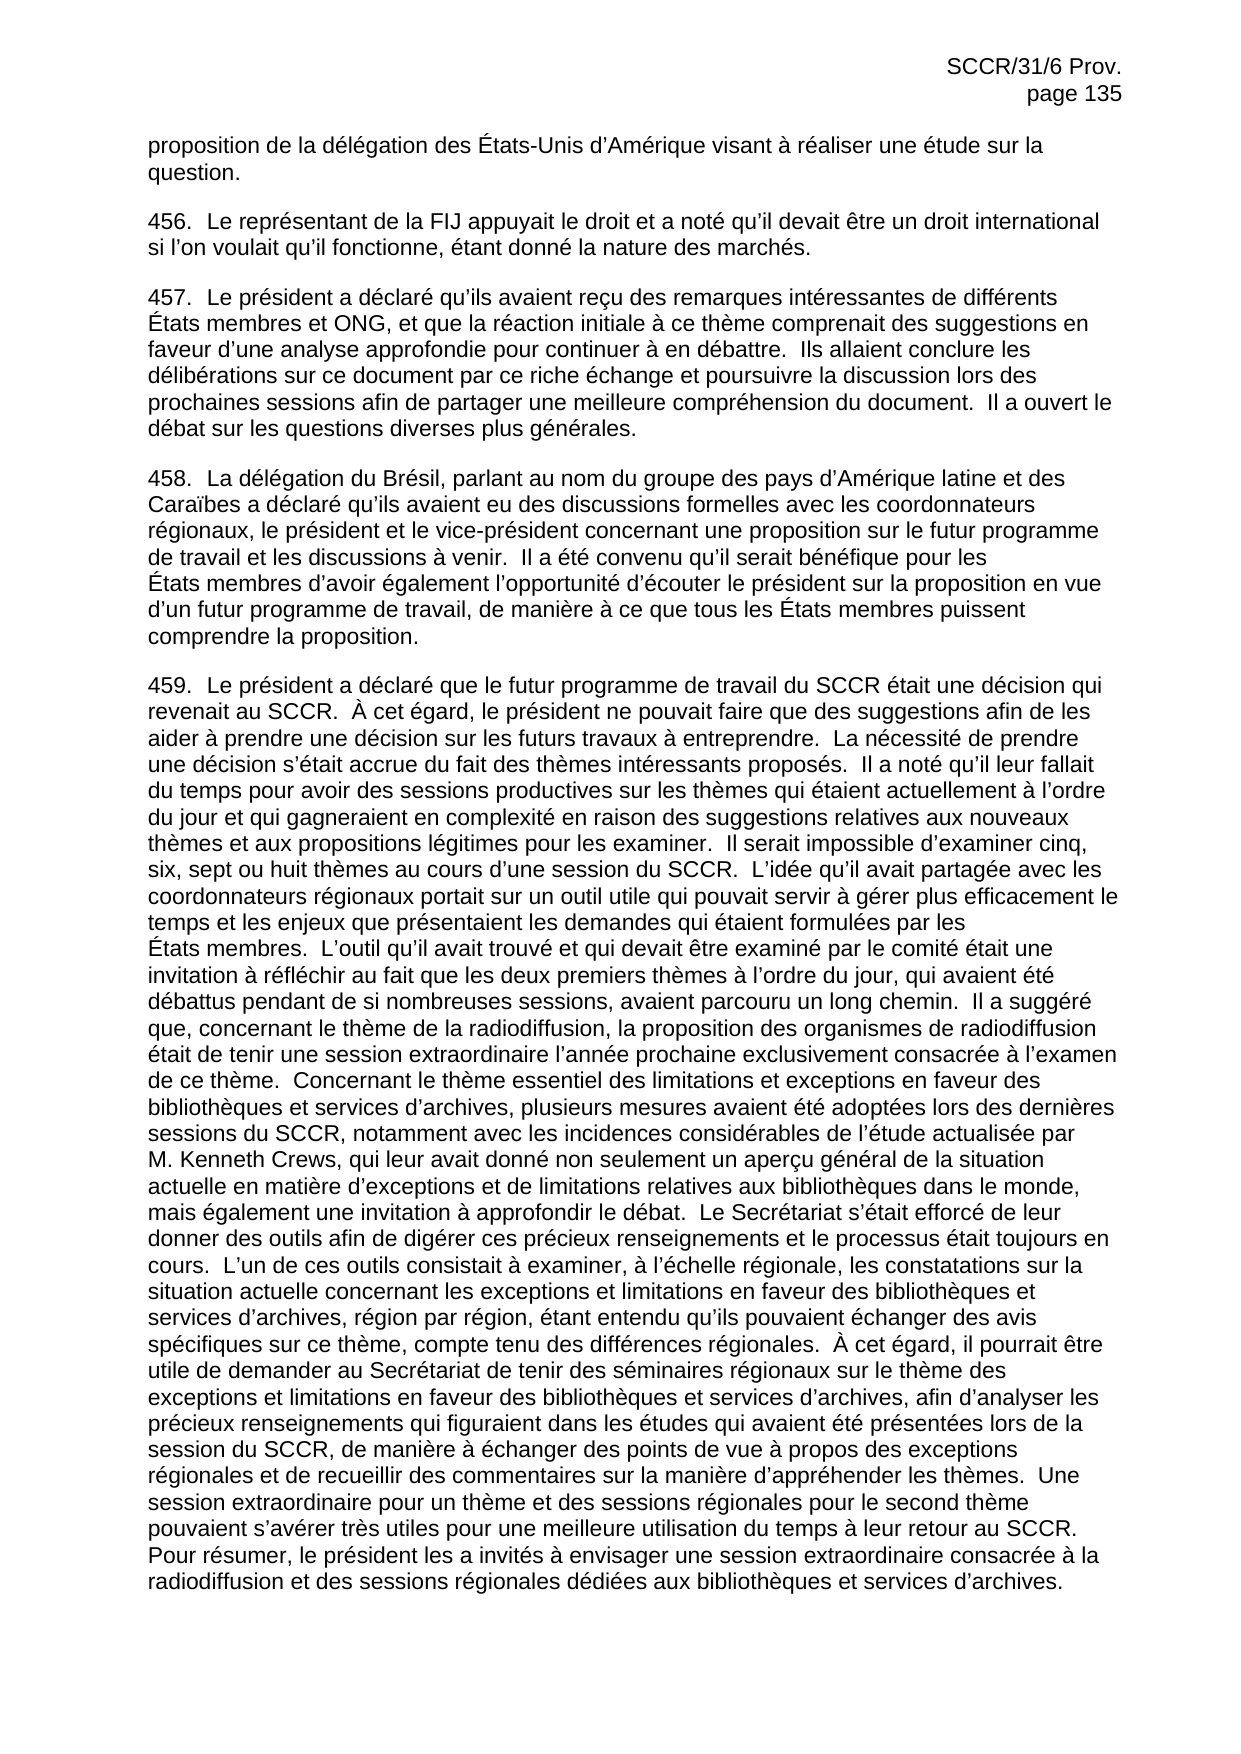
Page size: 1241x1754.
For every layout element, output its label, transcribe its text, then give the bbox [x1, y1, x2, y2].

text Le président a déclaré qu’ils avaient reçu des remarques intéressantes de différents États membres et ONG, et que la réaction initiale à ce thème comprenait des suggestions en faveur d’une analyse approfondie pour continuer à en débattre. Ils allaient conclure les délibérations sur ce document par ce riche échange et poursuivre la discussion lors des prochaines sessions afin de partager une meilleure compréhension du document. Il a ouvert le débat sur les questions diverses plus générales. [148, 283, 1122, 442]
text Le président a déclaré que le futur programme de travail du SCCR était une décision qui revenait au SCCR. À cet égard, le président ne pouvait faire que des suggestions afin de les aider à prendre une décision sur les futurs travaux à entreprendre. La nécessité de prendre une décision s’était accrue du fait des thèmes intéressants proposés. Il a noté qu’il leur fallait du temps pour avoir des sessions productives sur les thèmes qui étaient actuellement à l’ordre du jour et qui gagneraient en complexité en raison des suggestions relatives aux nouveaux thèmes et aux propositions légitimes pour les examiner. Il serait impossible d’examiner cinq, six, sept ou huit thèmes au cours d’une session du SCCR. L’idée qu’il avait partagée avec les coordonnateurs régionaux portait sur un outil utile qui pouvait servir à gérer plus efficacement le temps et les enjeux que présentaient les demandes qui étaient formulées par les États membres. L’outil qu’il avait trouvé et qui devait être examiné par le comité était une invitation à réfléchir au fait que les deux premiers thèmes à l’ordre du jour, qui avaient été débattus pendant de si nombreuses sessions, avaient parcouru un long chemin. Il a suggéré que, concernant le thème de la radiodiffusion, la proposition des organismes de radiodiffusion était de tenir une session extraordinaire l’année prochaine exclusivement consacrée à l’examen de ce thème. Concernant le thème essentiel des limitations et exceptions en faveur des bibliothèques et services d’archives, plusieurs mesures avaient été adoptées lors des dernières sessions du SCCR, notamment avec les incidences considérables de l’étude actualisée par M. Kenneth Crews, qui leur avait donné non seulement un aperçu général de la situation actuelle en matière d’exceptions et de limitations relatives aux bibliothèques dans le monde, mais également une invitation à approfondir le débat. Le Secrétariat s’était efforcé de leur donner des outils afin de digérer ces précieux renseignements et le processus était toujours en cours. L’un de ces outils consistait à examiner, à l’échelle régionale, les constatations sur la situation actuelle concernant les exceptions et limitations en faveur des bibliothèques et services d’archives, région par région, étant entendu qu’ils pouvaient échanger des avis spécifiques sur ce thème, compte tenu des différences régionales. À cet égard, il pourrait être utile de demander au Secrétariat de tenir des séminaires régionaux sur le thème des exceptions et limitations en faveur des bibliothèques et services d’archives, afin d’analyser les précieux renseignements qui figuraient dans les études qui avaient été présentées lors de la session du SCCR, de manière à échanger des points de vue à propos des exceptions régionales et de recueillir des commentaires sur la manière d’appréhender les thèmes. Une session extraordinaire pour un thème et des sessions régionales pour le second thème pouvaient s’avérer très utiles pour une meilleure utilisation du temps à leur retour au SCCR. Pour résumer, le président les a invités à envisager une session extraordinaire consacrée à la radiodiffusion et des sessions régionales dédiées aux bibliothèques et services d’archives. [148, 672, 1122, 1594]
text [148, 132, 1122, 185]
text Le représentant de la FIJ appuyait le droit et a noté qu’il devait être un droit international si l’on voulait qu’il fonctionne, étant donné la nature des marchés. [148, 208, 1122, 261]
text La délégation du Brésil, parlant au nom du groupe des pays d’Amérique latine et des Caraïbes a déclaré qu’ils avaient eu des discussions formelles avec les coordonnateurs régionaux, le président et le vice-président concernant une proposition sur le futur programme de travail et les discussions à venir. Il a été convenu qu’il serait bénéfique pour les États membres d’avoir également l’opportunité d’écouter le président sur la proposition en vue d’un futur programme de travail, de manière à ce que tous les États membres puissent comprendre la proposition. [148, 464, 1122, 649]
